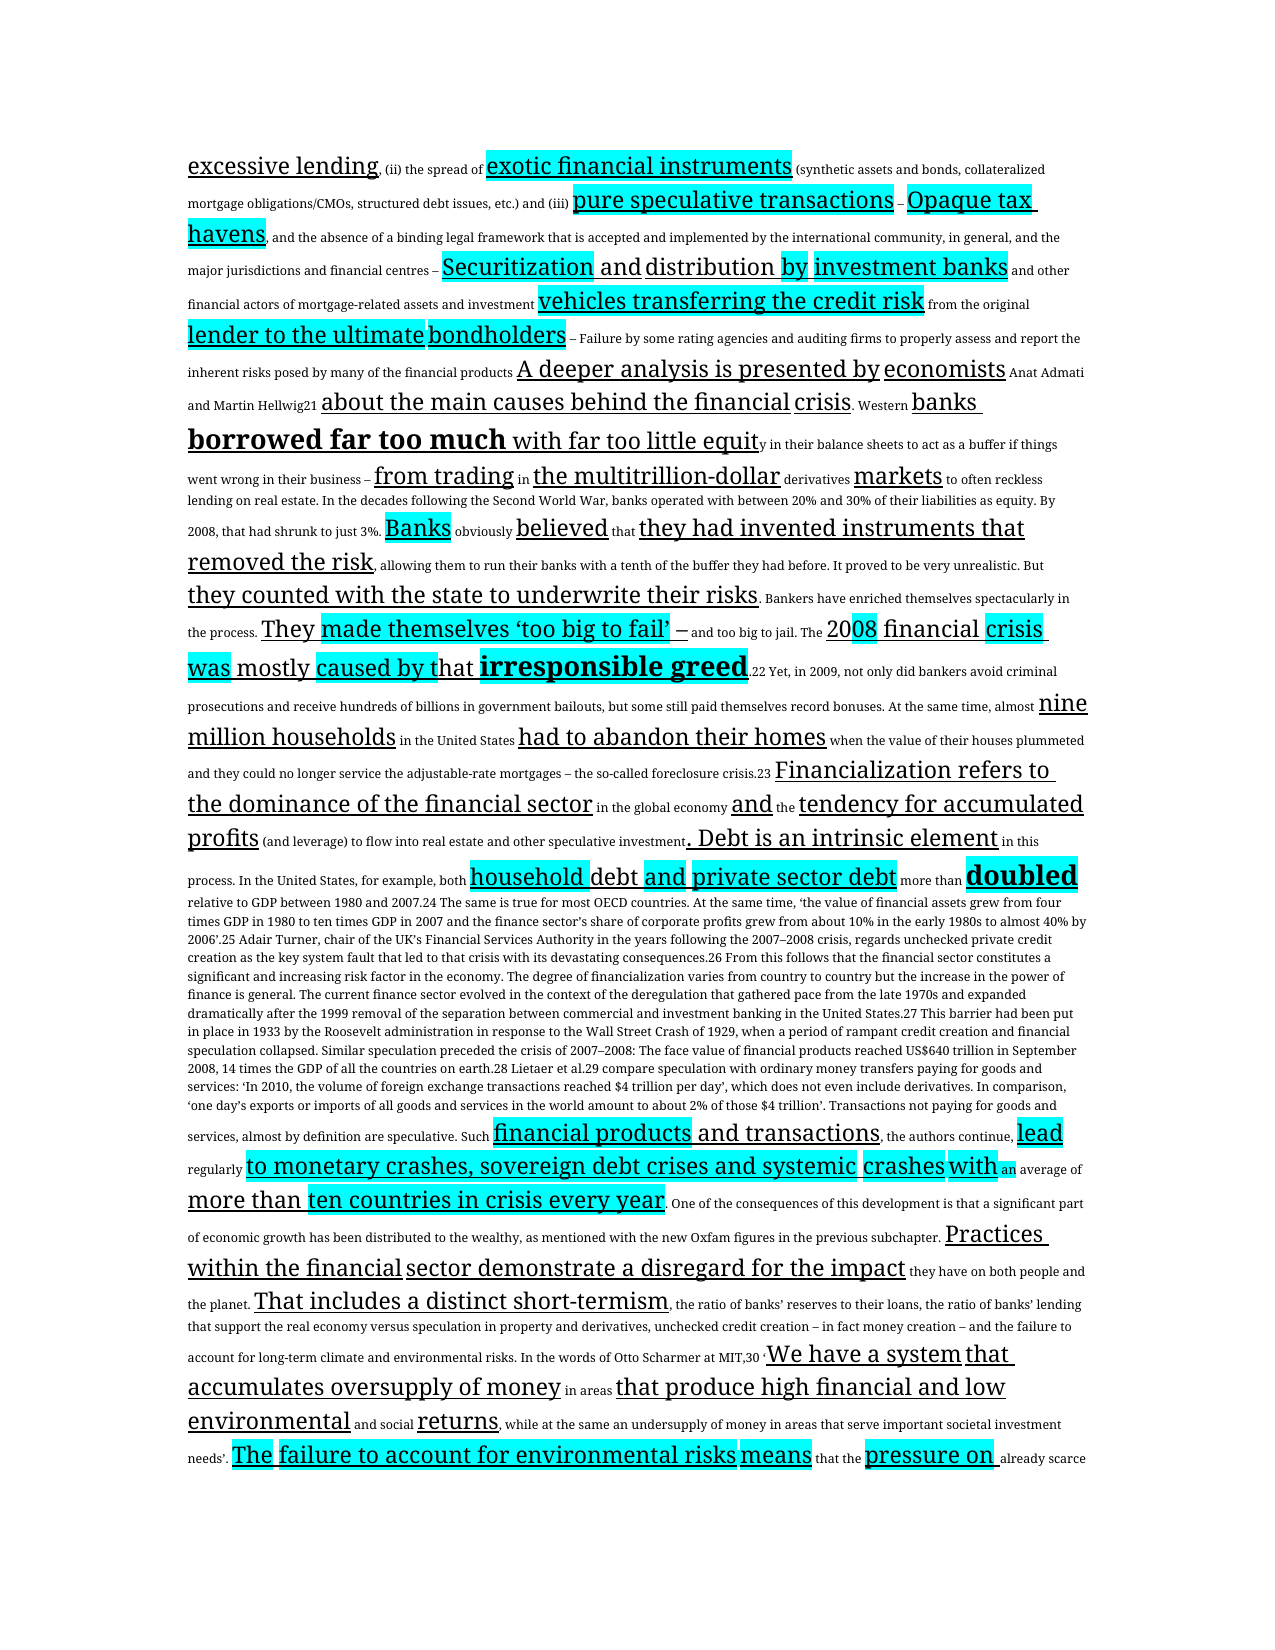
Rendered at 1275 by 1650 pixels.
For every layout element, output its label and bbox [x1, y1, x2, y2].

text [187, 150, 1087, 1470]
